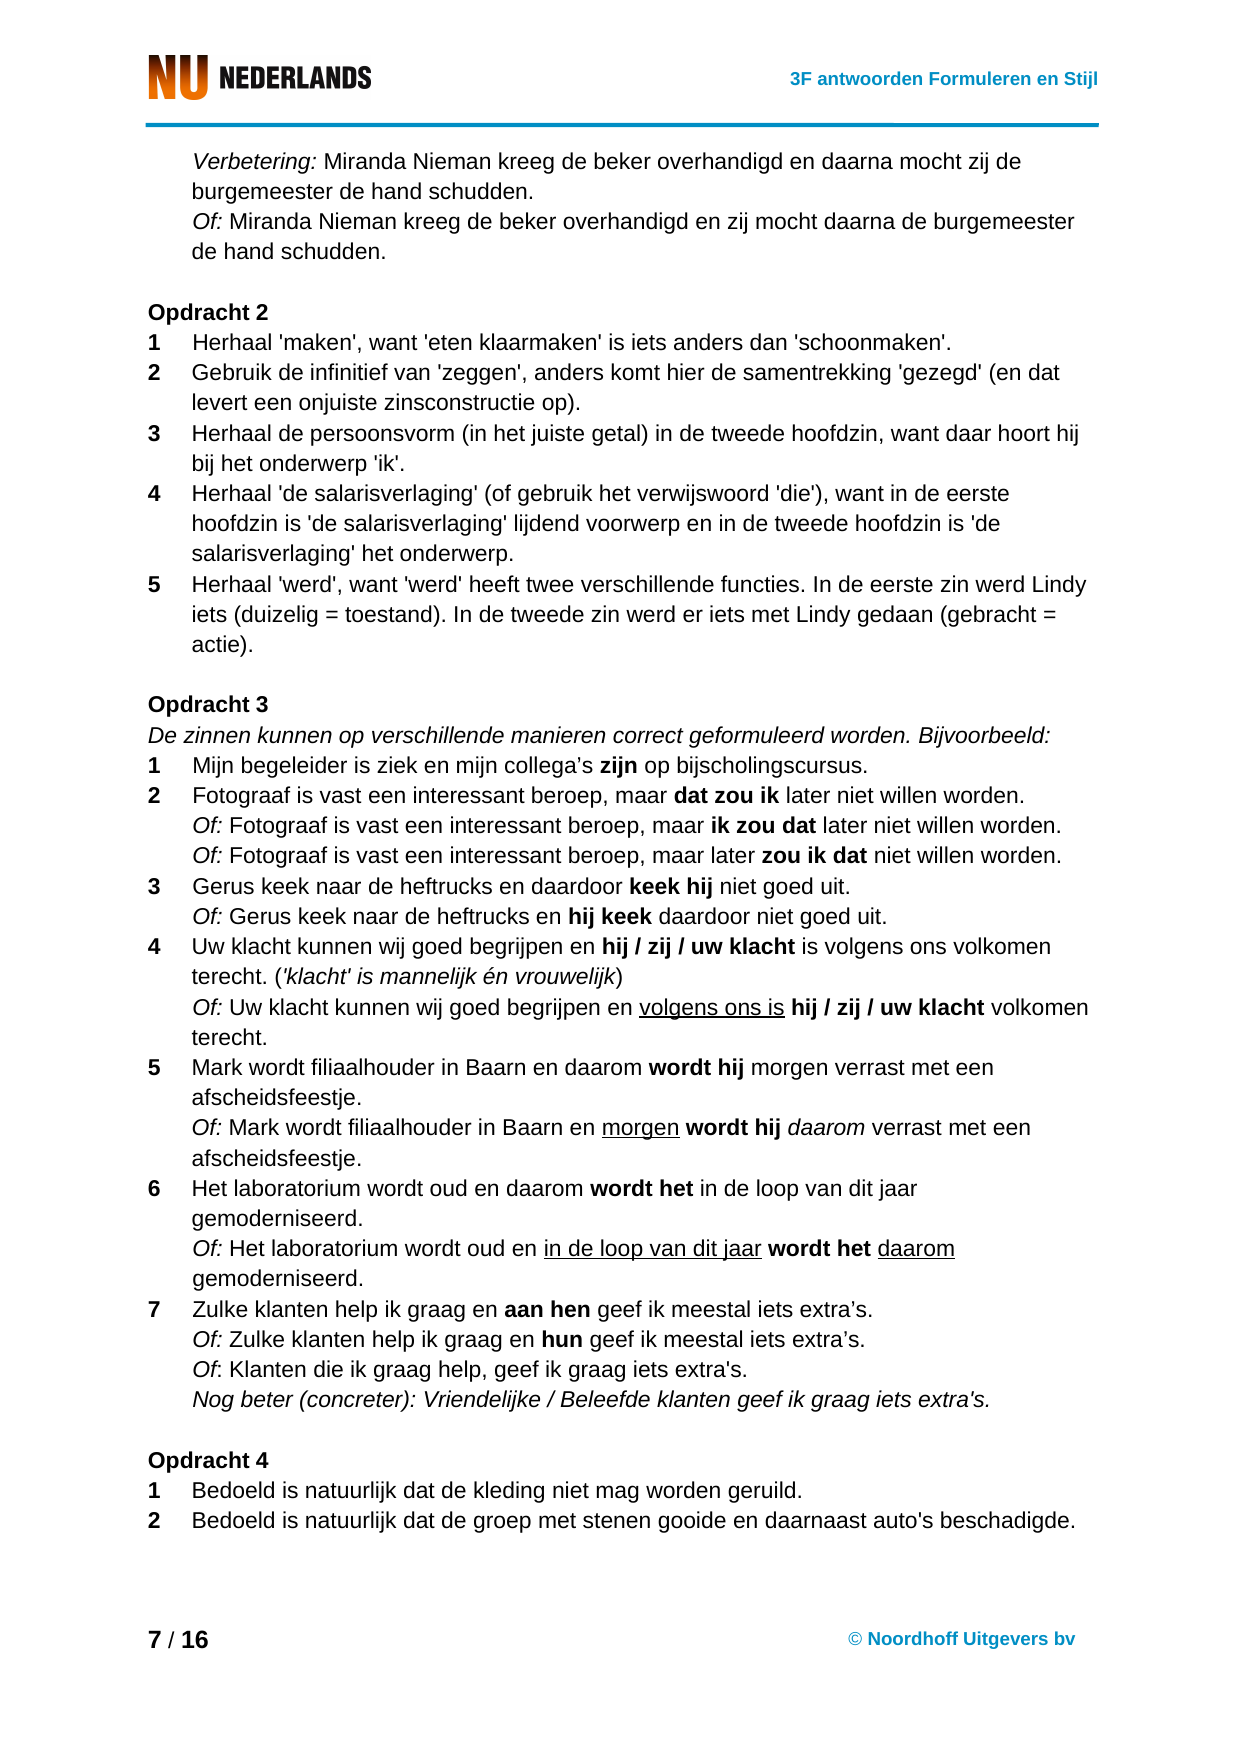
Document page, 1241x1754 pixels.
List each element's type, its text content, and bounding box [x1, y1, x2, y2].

text De zinnen kunnen op verschillende manieren correct geformuleerd worden. Bijvoorbeeld: [148, 722, 1093, 748]
text Of: Uw klacht kunnen wij goed begrijpen en volgens ons is hij / zij / uw klacht volkomen terecht. [191, 993, 1093, 1050]
text 3 Gerus keek naar de heftrucks en daardoor keek hij niet goed uit. [148, 873, 1093, 899]
text 7 Zulke klanten help ik graag en aan hen geef ik meestal iets extra’s. [148, 1296, 1093, 1322]
text 4 Herhaal 'de salarisverlaging' (of gebruik het verwijswoord 'die'), want in de eerste hoofdzin is 'de salarisverlaging' lijdend voorwerp en in de tweede hoofdzin is 'de salarisverlaging' het onderwerp. [148, 480, 1093, 567]
text Opdracht 4 [148, 1447, 1093, 1473]
picture [148, 55, 371, 100]
text 2 Gebruik de infinitief van 'zeggen', anders komt hier de samentrekking 'gezegd' (en dat levert een onjuiste zinsconstructie op). [148, 359, 1093, 416]
text Of: Miranda Nieman kreeg de beker overhandigd en zij mocht daarna de burgemeester de hand schudden. [191, 208, 1093, 264]
text 1 Bedoeld is natuurlijk dat de kleding niet mag worden geruild. [148, 1477, 1093, 1503]
text Of: Fotograaf is vast een interessant beroep, maar ik zou dat later niet willen worden. [148, 812, 1093, 838]
text Of: Gerus keek naar de heftrucks en hij keek daardoor niet goed uit. [148, 903, 1093, 929]
text Of: Klanten die ik graag help, geef ik graag iets extra's. [148, 1356, 1093, 1382]
text 3 Herhaal de persoonsvorm (in het juiste getal) in de tweede hoofdzin, want daar hoort hij bij het onderwerp 'ik'. [148, 419, 1093, 476]
text 4 Uw klacht kunnen wij goed begrijpen en hij / zij / uw klacht is volgens ons volkomen terecht. ('klacht' is mannelijk én vrouwelijk) [148, 933, 1093, 989]
text 1 Mijn begeleider is ziek en mijn collega’s zijn op bijscholingscursus. [148, 752, 1093, 778]
text Nog beter (concreter): Vriendelijke / Beleefde klanten geef ik graag iets extra's. [148, 1386, 1093, 1412]
text 1 Herhaal 'maken', want 'eten klaarmaken' is iets anders dan 'schoonmaken'. [148, 329, 1093, 355]
text 5 Mark wordt filiaalhouder in Baarn en daarom wordt hij morgen verrast met een afscheidsfeestje. [148, 1054, 1093, 1110]
text Opdracht 3 [148, 691, 1093, 718]
text Of: Fotograaf is vast een interessant beroep, maar later zou ik dat niet willen worden. [148, 842, 1093, 869]
text 2 Fotograaf is vast een interessant beroep, maar dat zou ik later niet willen worden. [148, 782, 1093, 808]
text Opdracht 2 [148, 299, 1093, 325]
text 6 Het laboratorium wordt oud en daarom wordt het in de loop van dit jaar gemoderniseerd. [148, 1175, 1093, 1231]
text Of: Mark wordt filiaalhouder in Baarn en morgen wordt hij daarom verrast met een afscheidsfeestje. [191, 1114, 1093, 1171]
picture [848, 1632, 862, 1645]
text 2 Bedoeld is natuurlijk dat de groep met stenen gooide en daarnaast auto's beschadigde. [148, 1507, 1093, 1533]
text Verbetering: Miranda Nieman kreeg de beker overhandigd en daarna mocht zij de burgemeester de hand schudden. [191, 148, 1093, 204]
text 5 Herhaal 'werd', want 'werd' heeft twee verschillende functies. In de eerste zin werd Lindy iets (duizelig = toestand). In de tweede zin werd er iets met Lindy gedaan (gebracht = actie). [148, 571, 1093, 657]
text Of: Zulke klanten help ik graag en hun geef ik meestal iets extra’s. [148, 1326, 1093, 1352]
text Of: Het laboratorium wordt oud en in de loop van dit jaar wordt het daarom gemoderniseerd. [192, 1235, 1093, 1292]
